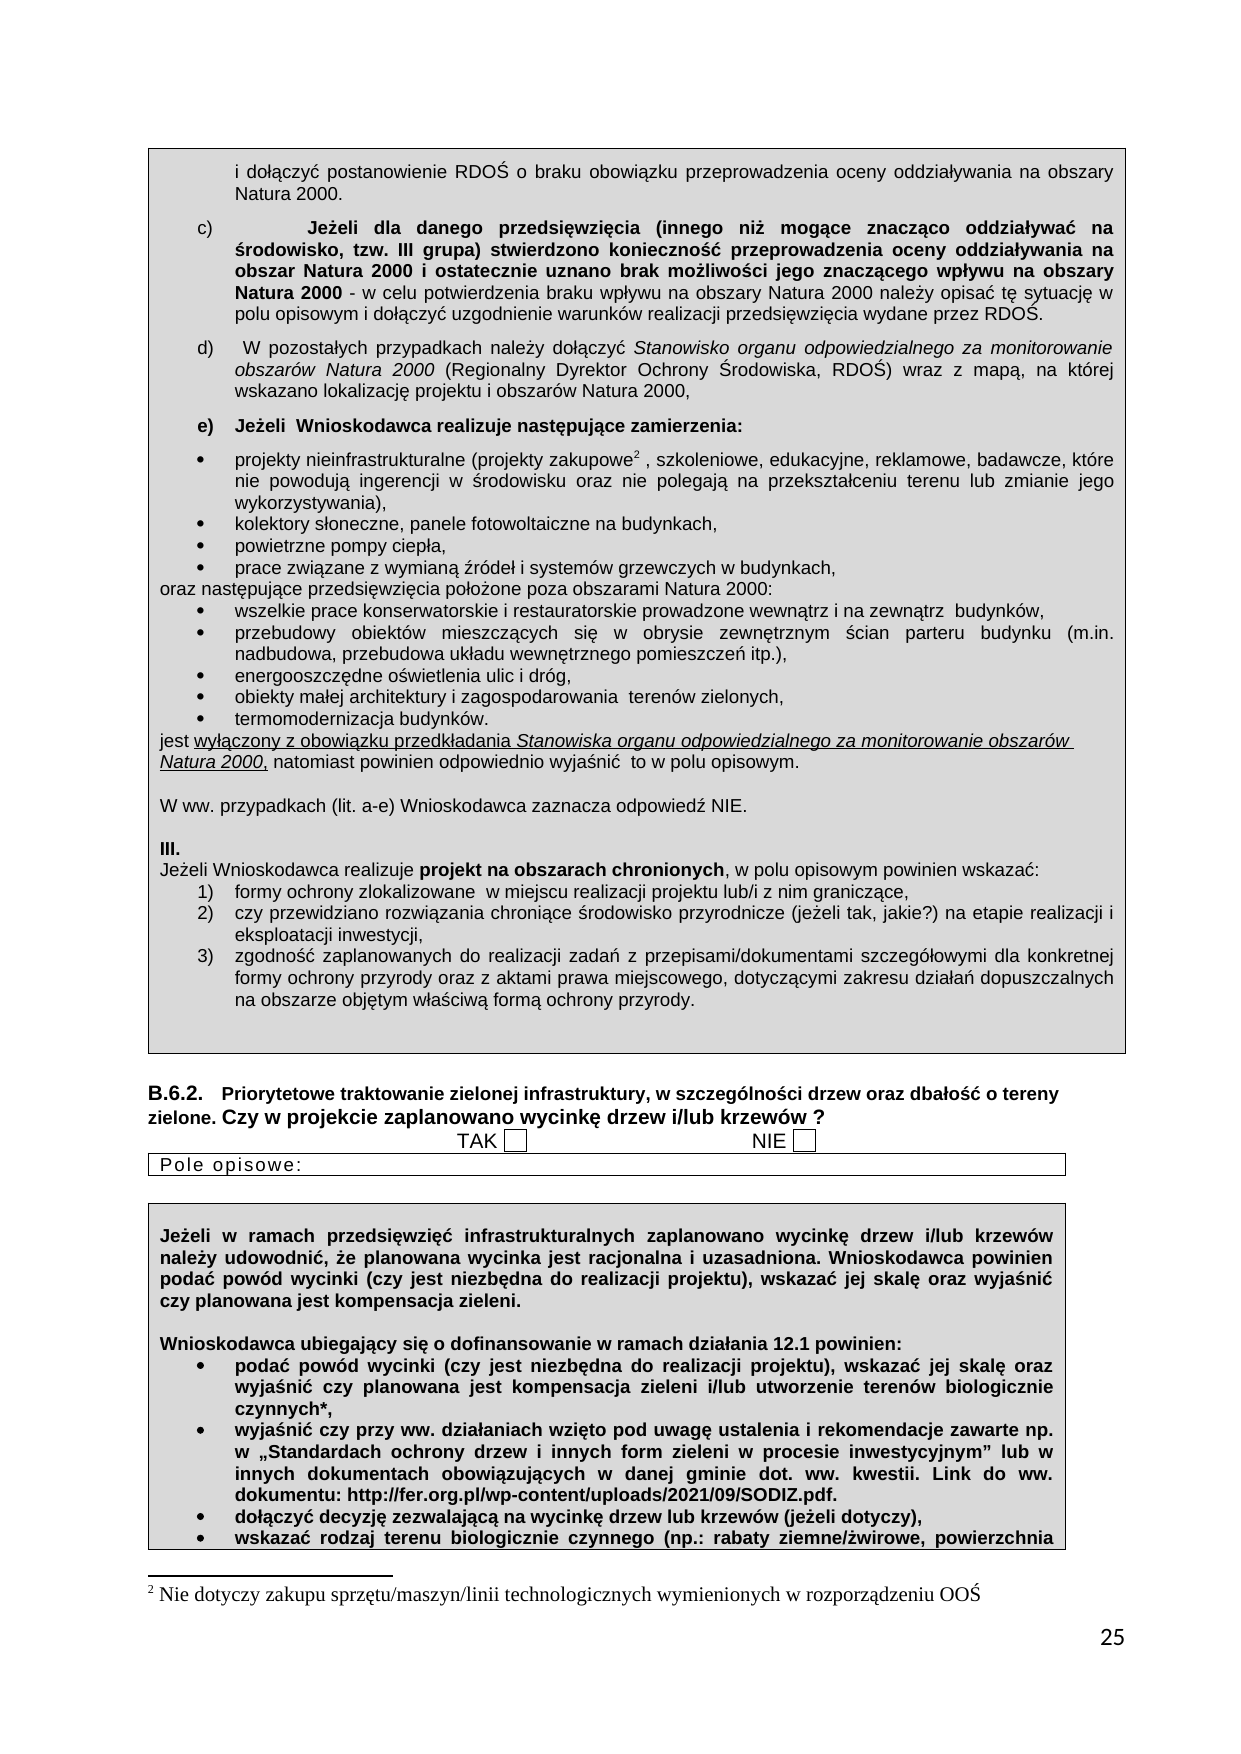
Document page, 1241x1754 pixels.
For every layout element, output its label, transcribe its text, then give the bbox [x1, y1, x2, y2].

table_header Pole opisowe: [149, 1154, 1065, 1175]
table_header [149, 149, 1125, 1053]
text TAK NIE [148, 1128, 1125, 1152]
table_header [149, 1204, 1065, 1549]
text B.6.2. Priorytetowe traktowanie zielonej infrastruktury, w szczególności drzew oraz dbałość o tereny zielone. Czy w projekcie zaplanowano wycinkę drzew i/lub krzewów ? [148, 1081, 1125, 1128]
